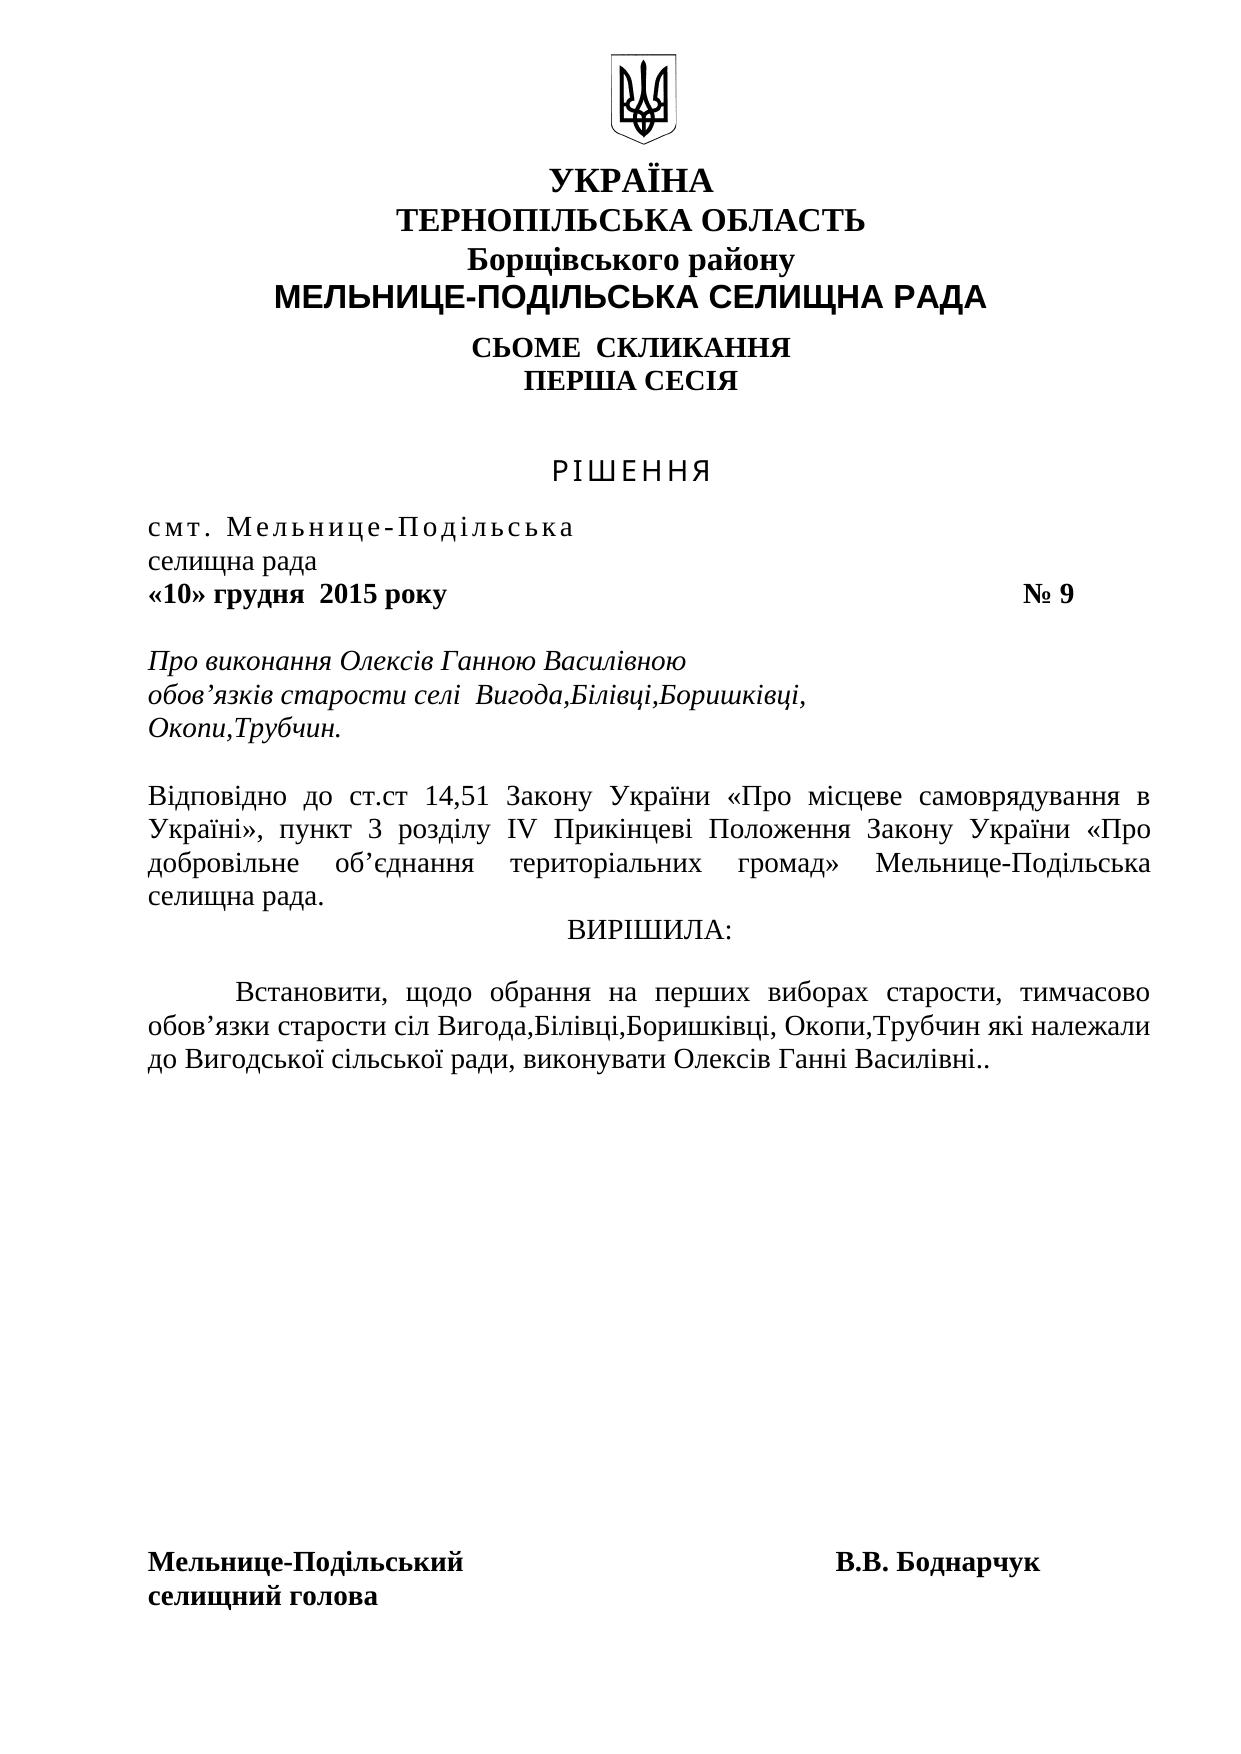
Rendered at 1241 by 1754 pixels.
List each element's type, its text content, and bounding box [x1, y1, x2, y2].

text УКРАЇНА [148, 159, 1114, 200]
text ПЕРША СЕСІЯ [148, 363, 1114, 397]
text РІШЕННЯ [148, 450, 1114, 489]
text СЬОМЕ СКЛИКАННЯ [148, 330, 1114, 363]
text Про виконання Олексів Ганною Василівною [148, 643, 1152, 677]
text селищна рада [148, 543, 1152, 576]
text Мельнице-Подільський В.В. Боднарчук [148, 1544, 1152, 1578]
text МЕЛЬНИЦЕ-ПОДІЛЬСЬКА СЕЛИЩНА РАДА [148, 277, 1114, 316]
text обов’язків старости селі Вигода,Білівці,Боришківці, [148, 677, 1152, 711]
text смт. Мельнице-Подільська [148, 509, 1114, 543]
text «10» грудня 2015 року № 9 [148, 576, 1152, 610]
text Окопи,Трубчин. [148, 711, 1152, 744]
text ВИРІШИЛА: [148, 912, 1152, 945]
text селищний голова [148, 1578, 1152, 1611]
text Встановити, щодо обрання на перших виборах старости, тимчасово обов’язки старости сіл Вигода,Білівці,Боришківці, Окопи,Трубчин які належали до Вигодської сільської ради, виконувати Олексів Ганні Василівні.. [148, 974, 1152, 1075]
text ТЕРНОПІЛЬСЬКА ОБЛАСТЬ [148, 200, 1114, 239]
text Борщівського району [148, 239, 1114, 277]
text Відповідно до ст.ст 14,51 Закону України «Про місцеве самоврядування в Україні», пункт 3 розділу IV Прикінцеві Положення Закону України «Про добровільне об’єднання територіальних громад» Мельнице-Подільська селищна рада. [148, 778, 1152, 912]
